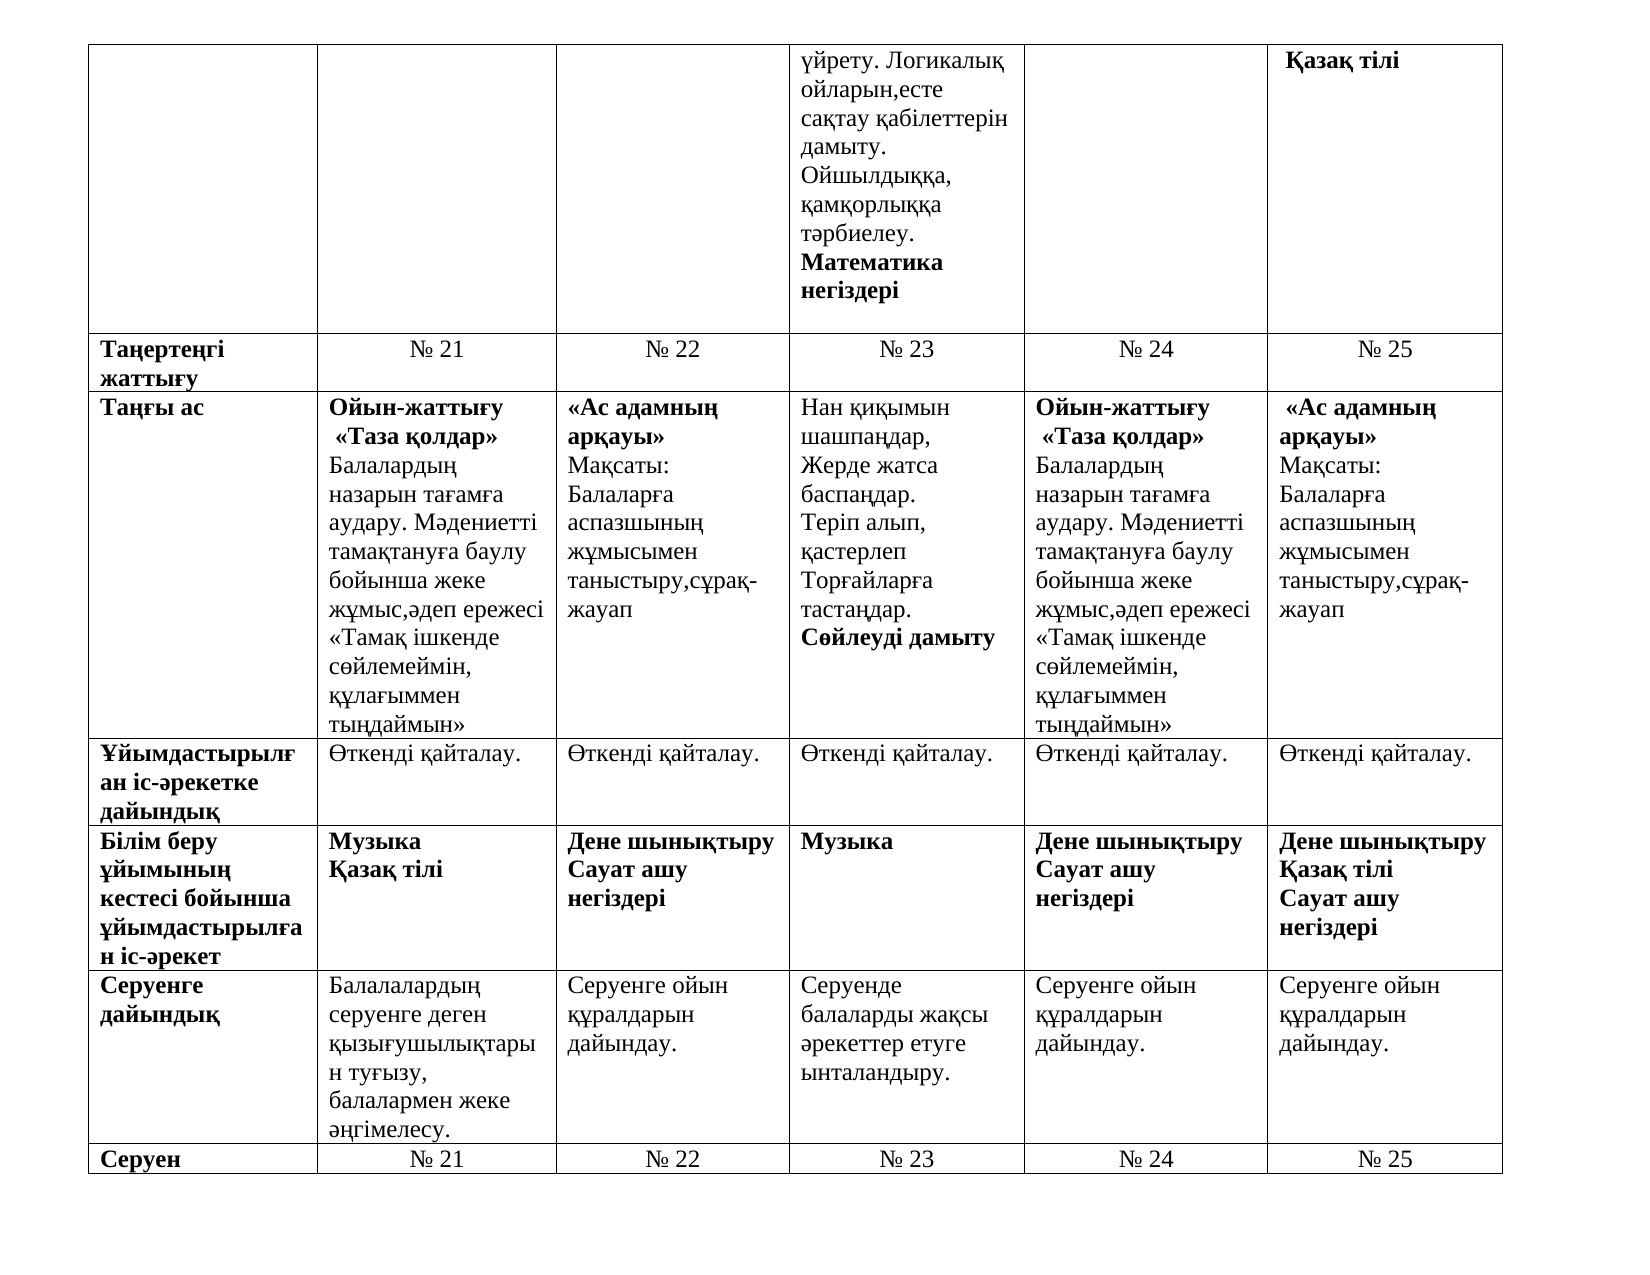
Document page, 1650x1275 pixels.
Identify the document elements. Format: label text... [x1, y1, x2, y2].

table_cell № 21 [318, 334, 556, 391]
table_cell Таңертеңгі жаттығу [89, 334, 317, 391]
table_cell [89, 45, 317, 333]
table_cell Білім беру ұйымының кестесі бойынша ұйымдастырылған іс-әрекет [89, 826, 317, 969]
table_cell «Ас адамның арқауы» Мақсаты: Балаларға аспазшының жұмысымен таныстыру,сұрақ-жауап [1268, 392, 1502, 737]
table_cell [790, 45, 1024, 333]
table_cell Серуенге ойын құралдарын дайындау. [1025, 971, 1267, 1143]
table_cell Өткенді қайталау. [318, 739, 556, 825]
table_cell № 25 [1268, 1144, 1502, 1173]
table_cell № 23 [790, 334, 1024, 391]
table_cell Балалалардың серуенге деген қызығушылықтарын туғызу, балалармен жеке әңгімелесу. [318, 971, 556, 1143]
table_cell Ойын-жаттығу «Таза қолдар» Балалардың назарын тағамға аудару. Мәдениетті тамақтануға баулу бойынша жеке жұмыс,әдеп ережесі «Тамақ ішкенде сөйлемеймін, құлағыммен тыңдаймын» [1025, 392, 1267, 737]
table_cell Ойын-жаттығу «Таза қолдар» Балалардың назарын тағамға аудару. Мәдениетті тамақтануға баулу бойынша жеке жұмыс,әдеп ережесі «Тамақ ішкенде сөйлемеймін, құлағыммен тыңдаймын» [318, 392, 556, 737]
table_cell № 24 [1025, 334, 1267, 391]
table_cell Дене шынықтыру Сауат ашу негіздері [557, 826, 789, 969]
table_cell Таңғы ас [89, 392, 317, 737]
table_cell Өткенді қайталау. [557, 739, 789, 825]
table_cell Өткенді қайталау. [790, 739, 1024, 825]
table_cell Музыка Қазақ тілі [318, 826, 556, 969]
table_cell Ұйымдастырылған іс-әрекетке дайындық [89, 739, 317, 825]
table_cell Дене шынықтыру Қазақ тілі Сауат ашу негіздері [1268, 826, 1502, 969]
table_cell Серуен [89, 1144, 317, 1173]
table_cell Серуенге ойын құралдарын дайындау. [557, 971, 789, 1143]
table_cell Серуенге дайындық [89, 971, 317, 1143]
table_cell № 24 [1025, 1144, 1267, 1173]
table_cell Нан қиқымын шашпаңдар, Жерде жатса баспаңдар. Теріп алып, қастерлеп Торғайларға тастаңдар. Сөйлеуді дамыту [790, 392, 1024, 737]
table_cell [1268, 45, 1502, 333]
table_cell Серуенде балаларды жақсы әрекеттер етуге ынталандыру. [790, 971, 1024, 1143]
table_cell Өткенді қайталау. [1025, 739, 1267, 825]
table_cell № 25 [1268, 334, 1502, 391]
table_cell Музыка [790, 826, 1024, 969]
table_cell № 21 [318, 1144, 556, 1173]
table_cell № 22 [557, 1144, 789, 1173]
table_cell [318, 45, 556, 333]
table_cell № 22 [557, 334, 789, 391]
table_cell Өткенді қайталау. [1268, 739, 1502, 825]
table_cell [557, 45, 789, 333]
table_cell Серуенге ойын құралдарын дайындау. [1268, 971, 1502, 1143]
table_cell Дене шынықтыру Сауат ашу негіздері [1025, 826, 1267, 969]
table_cell № 23 [790, 1144, 1024, 1173]
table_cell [1025, 45, 1267, 333]
table_cell «Ас адамның арқауы» Мақсаты: Балаларға аспазшының жұмысымен таныстыру,сұрақ-жауап [557, 392, 789, 737]
